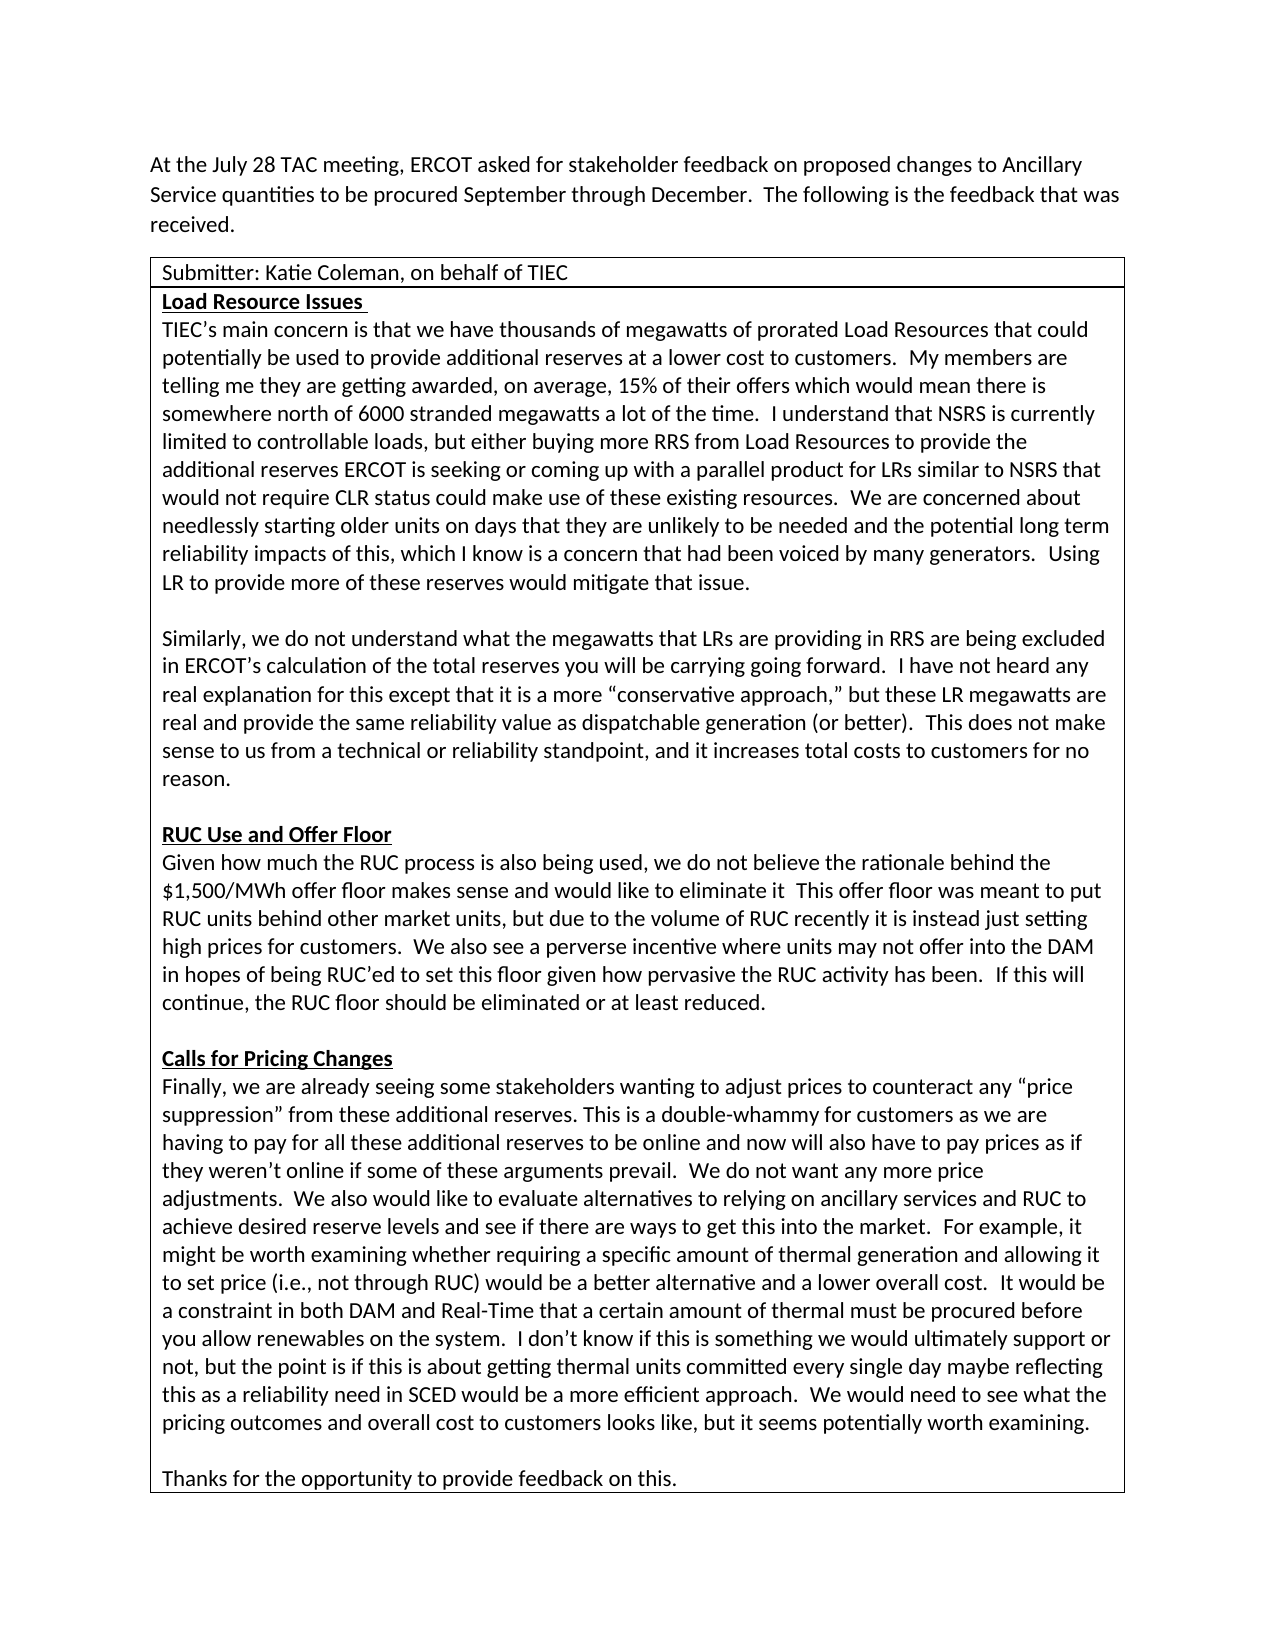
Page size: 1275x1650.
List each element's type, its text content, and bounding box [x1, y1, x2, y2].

text At the July 28 TAC meeting, ERCOT asked for stakeholder feedback on proposed changes to Ancillary Service quantities to be procured September through December. The following is the feedback that was received. [150, 150, 1125, 238]
table_header Submitter: Katie Coleman, on behalf of TIEC [151, 258, 1124, 286]
table_cell Load Resource Issues TIEC’s main concern is that we have thousands of megawatts of prorated Load Resources that could potentially be used to provide additional reserves at a lower cost to customers. My members are telling me they are getting awarded, on average, 15% of their offers which would mean there is somewhere north of 6000 stranded megawatts a lot of the time. I understand that NSRS is currently limited to controllable loads, but either buying more RRS from Load Resources to provide the additional reserves ERCOT is seeking or coming up with a parallel product for LRs similar to NSRS that would not require CLR status could make use of these existing resources. We are concerned about needlessly starting older units on days that they are unlikely to be needed and the potential long term reliability impacts of this, which I know is a concern that had been voiced by many generators. Using LR to provide more of these reserves would mitigate that issue. Similarly, we do not understand what the megawatts that LRs are providing in RRS are being excluded in ERCOT’s calculation of the total reserves you will be carrying going forward. I have not heard any real explanation for this except that it is a more “conservative approach,” but these LR megawatts are real and provide the same reliability value as dispatchable generation (or better). This does not make sense to us from a technical or reliability standpoint, and it increases total costs to customers for no reason. RUC Use and Offer Floor Given how much the RUC process is also being used, we do not believe the rationale behind the $1,500/MWh offer floor makes sense and would like to eliminate it This offer floor was meant to put RUC units behind other market units, but due to the volume of RUC recently it is instead just setting high prices for customers. We also see a perverse incentive where units may not offer into the DAM in hopes of being RUC’ed to set this floor given how pervasive the RUC activity has been. If this will continue, the RUC floor should be eliminated or at least reduced. Calls for Pricing Changes Finally, we are already seeing some stakeholders wanting to adjust prices to counteract any “price suppression” from these additional reserves. This is a double-whammy for customers as we are having to pay for all these additional reserves to be online and now will also have to pay prices as if they weren’t online if some of these arguments prevail. We do not want any more price adjustments. We also would like to evaluate alternatives to relying on ancillary services and RUC to achieve desired reserve levels and see if there are ways to get this into the market. For example, it might be worth examining whether requiring a specific amount of thermal generation and allowing it to set price (i.e., not through RUC) would be a better alternative and a lower overall cost. It would be a constraint in both DAM and Real-Time that a certain amount of thermal must be procured before you allow renewables on the system. I don’t know if this is something we would ultimately support or not, but the point is if this is about getting thermal units committed every single day maybe reflecting this as a reliability need in SCED would be a more efficient approach. We would need to see what the pricing outcomes and overall cost to customers looks like, but it seems potentially worth examining. Thanks for the opportunity to provide feedback on this. [151, 288, 1124, 1492]
